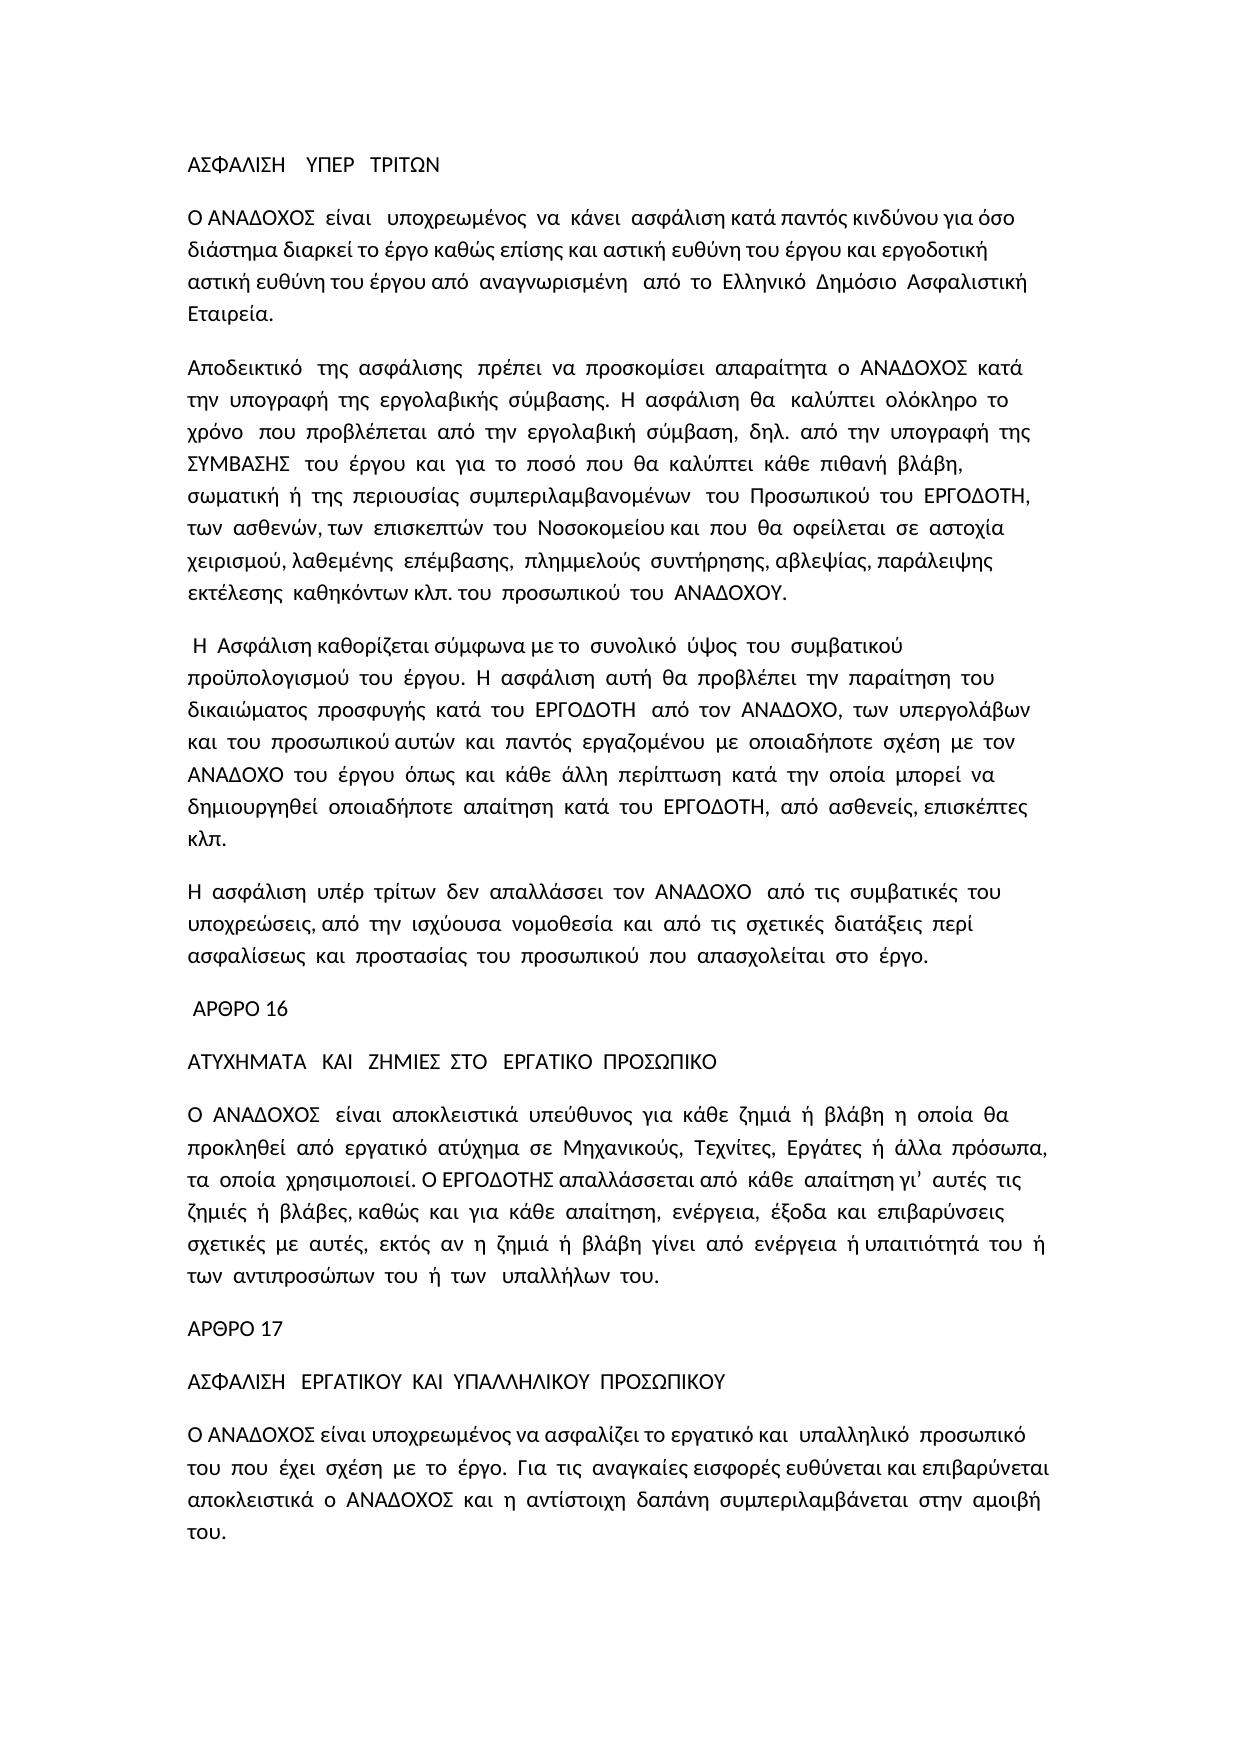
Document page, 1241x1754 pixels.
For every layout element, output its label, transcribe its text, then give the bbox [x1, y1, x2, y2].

text Ο ΑΝΑΔΟΧΟΣ είναι υποχρεωμένος να κάνει ασφάλιση κατά παντός κινδύνου για όσο διάστημα διαρκεί το έργο καθώς επίσης και αστική ευθύνη του έργου και εργοδοτική αστική ευθύνη του έργου από αναγνωρισμένη από το Ελληνικό Δημόσιο Ασφαλιστική Εταιρεία. [187, 203, 1053, 328]
text Ο ΑΝΑΔΟΧΟΣ είναι υποχρεωμένος να ασφαλίζει το εργατικό και υπαλληλικό προσωπικό του που έχει σχέση με το έργο. Για τις αναγκαίες εισφορές ευθύνεται και επιβαρύνεται αποκλειστικά ο ΑΝΑΔΟΧΟΣ και η αντίστοιχη δαπάνη συμπεριλαμβάνεται στην αμοιβή του. [187, 1421, 1053, 1545]
text ΑΣΦΑΛΙΣΗ ΥΠΕΡ ΤΡΙΤΩΝ [187, 150, 1053, 178]
text ΑΡΘΡΟ 16 [187, 994, 1053, 1022]
text Αποδεικτικό της ασφάλισης πρέπει να προσκομίσει απαραίτητα ο ΑΝΑΔΟΧΟΣ κατά την υπογραφή της εργολαβικής σύμβασης. Η ασφάλιση θα καλύπτει ολόκληρο το χρόνο που προβλέπεται από την εργολαβική σύμβαση, δηλ. από την υπογραφή της ΣΥΜΒΑΣΗΣ του έργου και για το ποσό που θα καλύπτει κάθε πιθανή βλάβη, σωματική ή της περιουσίας συμπεριλαμβανομένων του Προσωπικού του ΕΡΓΟΔΟΤΗ, των ασθενών, των επισκεπτών του Νοσοκομείου και που θα οφείλεται σε αστοχία χειρισμού, λαθεμένης επέμβασης, πλημμελούς συντήρησης, αβλεψίας, παράλειψης εκτέλεσης καθηκόντων κλπ. του προσωπικού του ΑΝΑΔΟΧΟΥ. [187, 353, 1053, 606]
text Η ασφάλιση υπέρ τρίτων δεν απαλλάσσει τον ΑΝΑΔΟΧΟ από τις συμβατικές του υποχρεώσεις, από την ισχύουσα νομοθεσία και από τις σχετικές διατάξεις περί ασφαλίσεως και προστασίας του προσωπικού που απασχολείται στο έργο. [187, 877, 1053, 969]
text Η Ασφάλιση καθορίζεται σύμφωνα με το συνολικό ύψος του συμβατικού προϋπολογισμού του έργου. Η ασφάλιση αυτή θα προβλέπει την παραίτηση του δικαιώματος προσφυγής κατά του ΕΡΓΟΔΟΤΗ από τον ΑΝΑΔΟΧΟ, των υπεργολάβων και του προσωπικού αυτών και παντός εργαζομένου με οποιαδήποτε σχέση με τον ΑΝΑΔΟΧΟ του έργου όπως και κάθε άλλη περίπτωση κατά την οποία μπορεί να δημιουργηθεί οποιαδήποτε απαίτηση κατά του ΕΡΓΟΔΟΤΗ, από ασθενείς, επισκέπτες κλπ. [187, 631, 1053, 852]
text Ο ΑΝΑΔΟΧΟΣ είναι αποκλειστικά υπεύθυνος για κάθε ζημιά ή βλάβη η οποία θα προκληθεί από εργατικό ατύχημα σε Μηχανικούς, Τεχνίτες, Εργάτες ή άλλα πρόσωπα, τα οποία χρησιμοποιεί. Ο ΕΡΓΟΔΟΤΗΣ απαλλάσσεται από κάθε απαίτηση γι’ αυτές τις ζημιές ή βλάβες, καθώς και για κάθε απαίτηση, ενέργεια, έξοδα και επιβαρύνσεις σχετικές με αυτές, εκτός αν η ζημιά ή βλάβη γίνει από ενέργεια ή υπαιτιότητά του ή των αντιπροσώπων του ή των υπαλλήλων του. [187, 1101, 1053, 1289]
text ΑΤΥΧΗΜΑΤΑ ΚΑΙ ΖΗΜΙΕΣ ΣΤΟ ΕΡΓΑΤΙΚΟ ΠΡΟΣΩΠΙΚΟ [187, 1047, 1053, 1076]
text ΑΡΘΡΟ 17 [187, 1314, 1053, 1342]
text ΑΣΦΑΛΙΣΗ ΕΡΓΑΤΙΚΟΥ ΚΑΙ ΥΠΑΛΛΗΛΙΚΟΥ ΠΡΟΣΩΠΙΚΟΥ [187, 1367, 1053, 1396]
